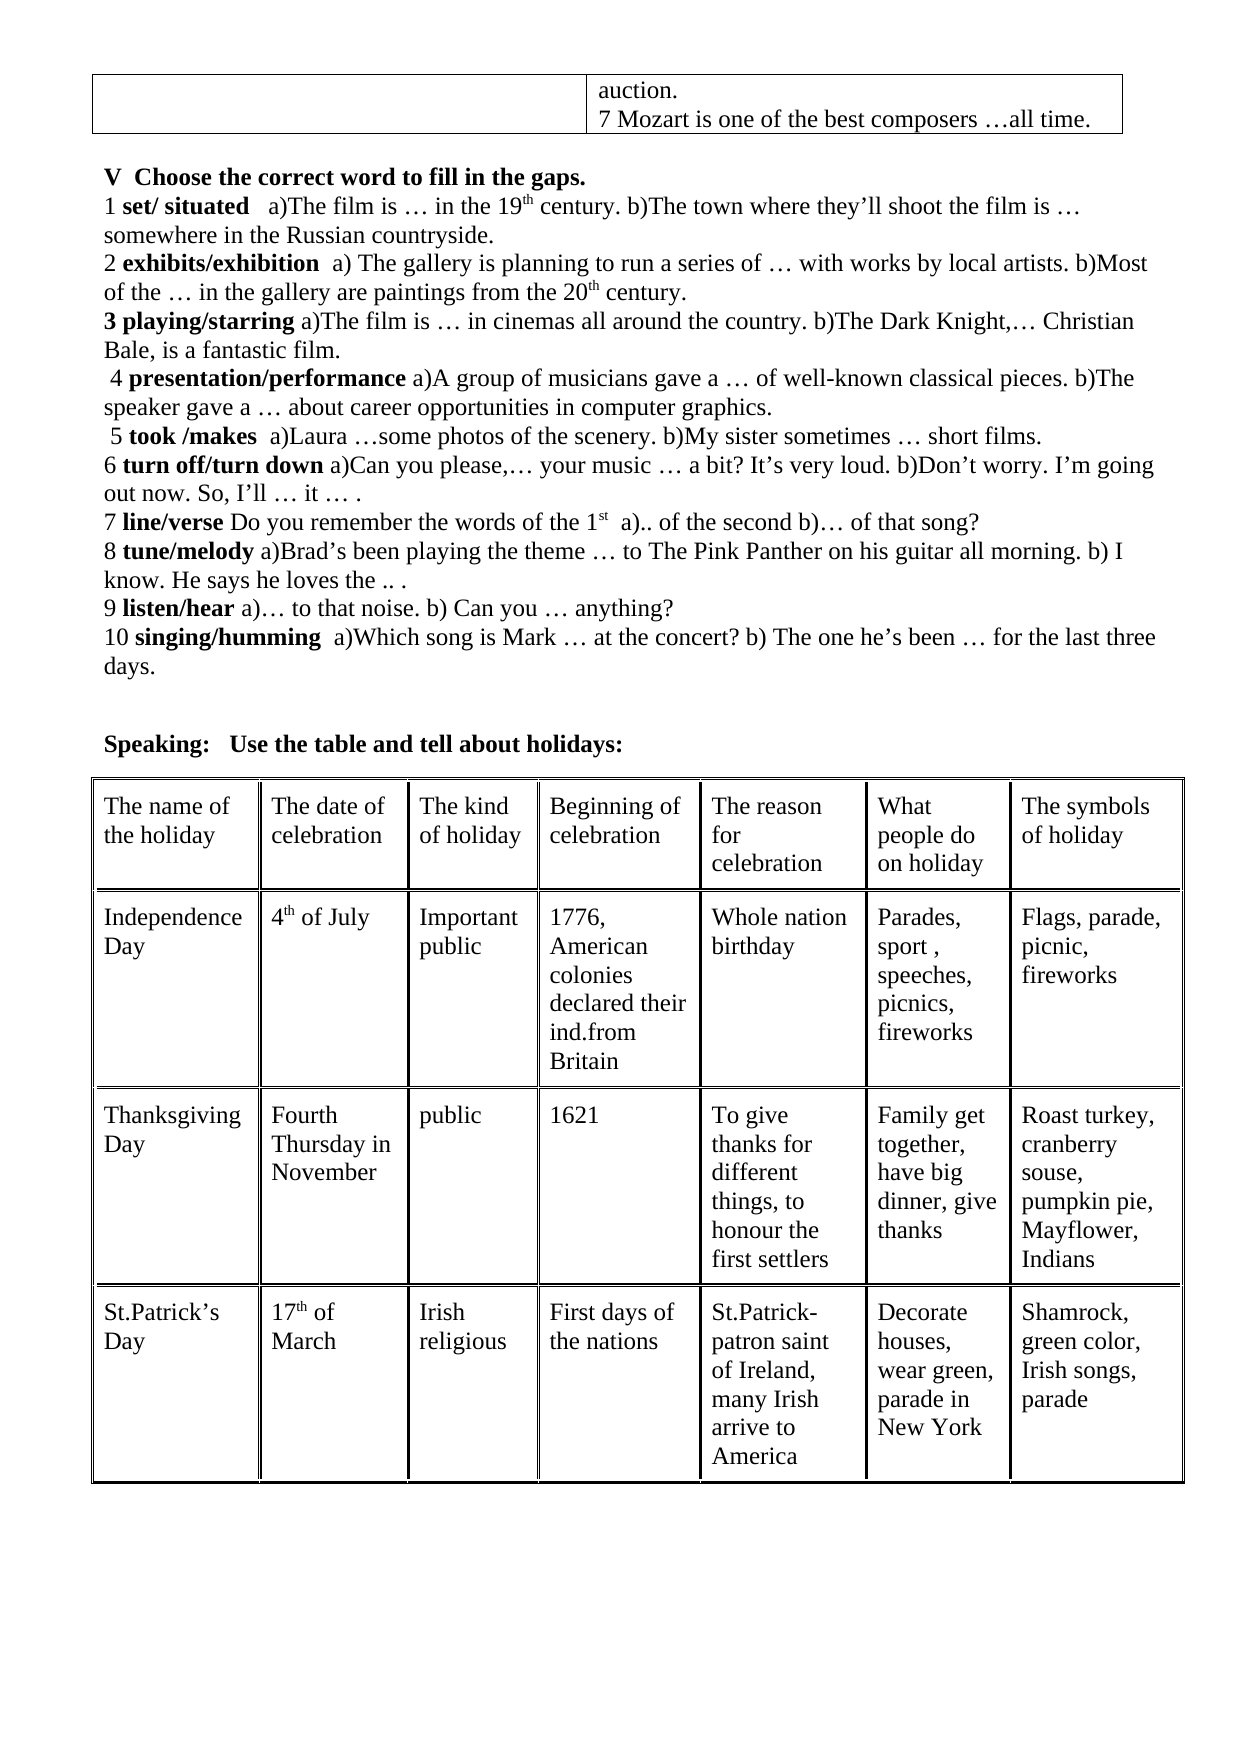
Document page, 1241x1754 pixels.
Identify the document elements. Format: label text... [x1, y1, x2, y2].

table_cell To give thanks for different things, to honour the first settlers [702, 1089, 865, 1283]
table_cell 4th of July [262, 892, 407, 1086]
table_header The date of celebration [260, 778, 408, 888]
table_cell Irish religious [408, 1287, 538, 1481]
table_cell 1776, American colonies declared their ind.from Britain [540, 892, 699, 1086]
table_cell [587, 75, 1122, 132]
text V Choose the correct word to fill in the gaps. [103, 162, 1167, 191]
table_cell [93, 75, 586, 132]
table_header Beginning of celebration [539, 780, 700, 888]
text 4 presentation/performance a)A group of musicians gave a … of well-known classical pieces. b)The speaker gave a … about career opportunities in computer graphics. [103, 363, 1167, 421]
table_cell Parades, sport , speeches, picnics, fireworks [868, 892, 1009, 1086]
text 2 exhibits/exhibition a) The gallery is planning to run a series of … with works by local artists. b)Most of the … in the gallery are paintings from the 20th century. [103, 248, 1167, 306]
table_cell 1621 [540, 1089, 699, 1283]
table_cell Important public [410, 892, 537, 1086]
table_cell Thanksgiving Day [93, 1086, 260, 1283]
table_cell 17th of March [260, 1287, 408, 1481]
table_cell Shamrock, green color, Irish songs, parade [1010, 1283, 1182, 1481]
table_header The symbols of holiday [1010, 780, 1182, 888]
table_cell Flags, parade, picnic, fireworks [1012, 888, 1182, 1086]
text Speaking: Use the table and tell about holidays: [103, 737, 1167, 756]
table_header The name of the holiday [93, 778, 260, 888]
table_cell Roast turkey, cranberry souse, pumpkin pie, Mayflower, Indians [1010, 1086, 1183, 1283]
table_cell Decorate houses, wear green, parade in New York [866, 1287, 1010, 1481]
table_cell Whole nation birthday [702, 892, 865, 1086]
table_header The kind of holiday [408, 780, 538, 888]
text 5 took /makes a)Laura …some photos of the scenery. b)My sister sometimes … short films. [103, 421, 1167, 450]
table_header What people do on holiday [866, 780, 1010, 888]
table_cell Fourth Thursday in November [262, 1089, 407, 1283]
table_cell Independence Day [94, 888, 258, 1086]
table_cell St.Patrick- patron saint of Ireland, many Irish arrive to America [700, 1287, 866, 1481]
table_header The reason for celebration [700, 780, 866, 888]
text 10 singing/humming a)Which song is Mark … at the concert? b) The one he’s been … for the last three days. [103, 622, 1167, 680]
text 1 set/ situated a)The film is … in the 19th century. b)The town where they’ll shoot the film is … somewhere in the Russian countryside. [103, 191, 1167, 248]
text 7 line/verse Do you remember the words of the 1st a).. of the second b)… of that song? [103, 507, 1167, 536]
text 8 tune/melody a)Brad’s been playing the theme … to The Pink Panther on his guitar all morning. b) I know. He says he loves the .. . [103, 536, 1167, 593]
table_cell Family get together, have big dinner, give thanks [868, 1089, 1009, 1283]
table_cell public [410, 1089, 537, 1283]
text 3 playing/starring a)The film is … in cinemas all around the country. b)The Dark Knight,… Christian Bale, is a fantastic film. [103, 306, 1167, 363]
table_cell First days of the nations [539, 1287, 700, 1481]
text 6 turn off/turn down a)Can you please,… your music … a bit? It’s very loud. b)Don’t worry. I’m going out now. So, I’ll … it … . [103, 450, 1167, 507]
table_cell St.Patrick’s Day [94, 1283, 260, 1481]
text 9 listen/hear a)… to that noise. b) Can you … anything? [103, 593, 1167, 622]
